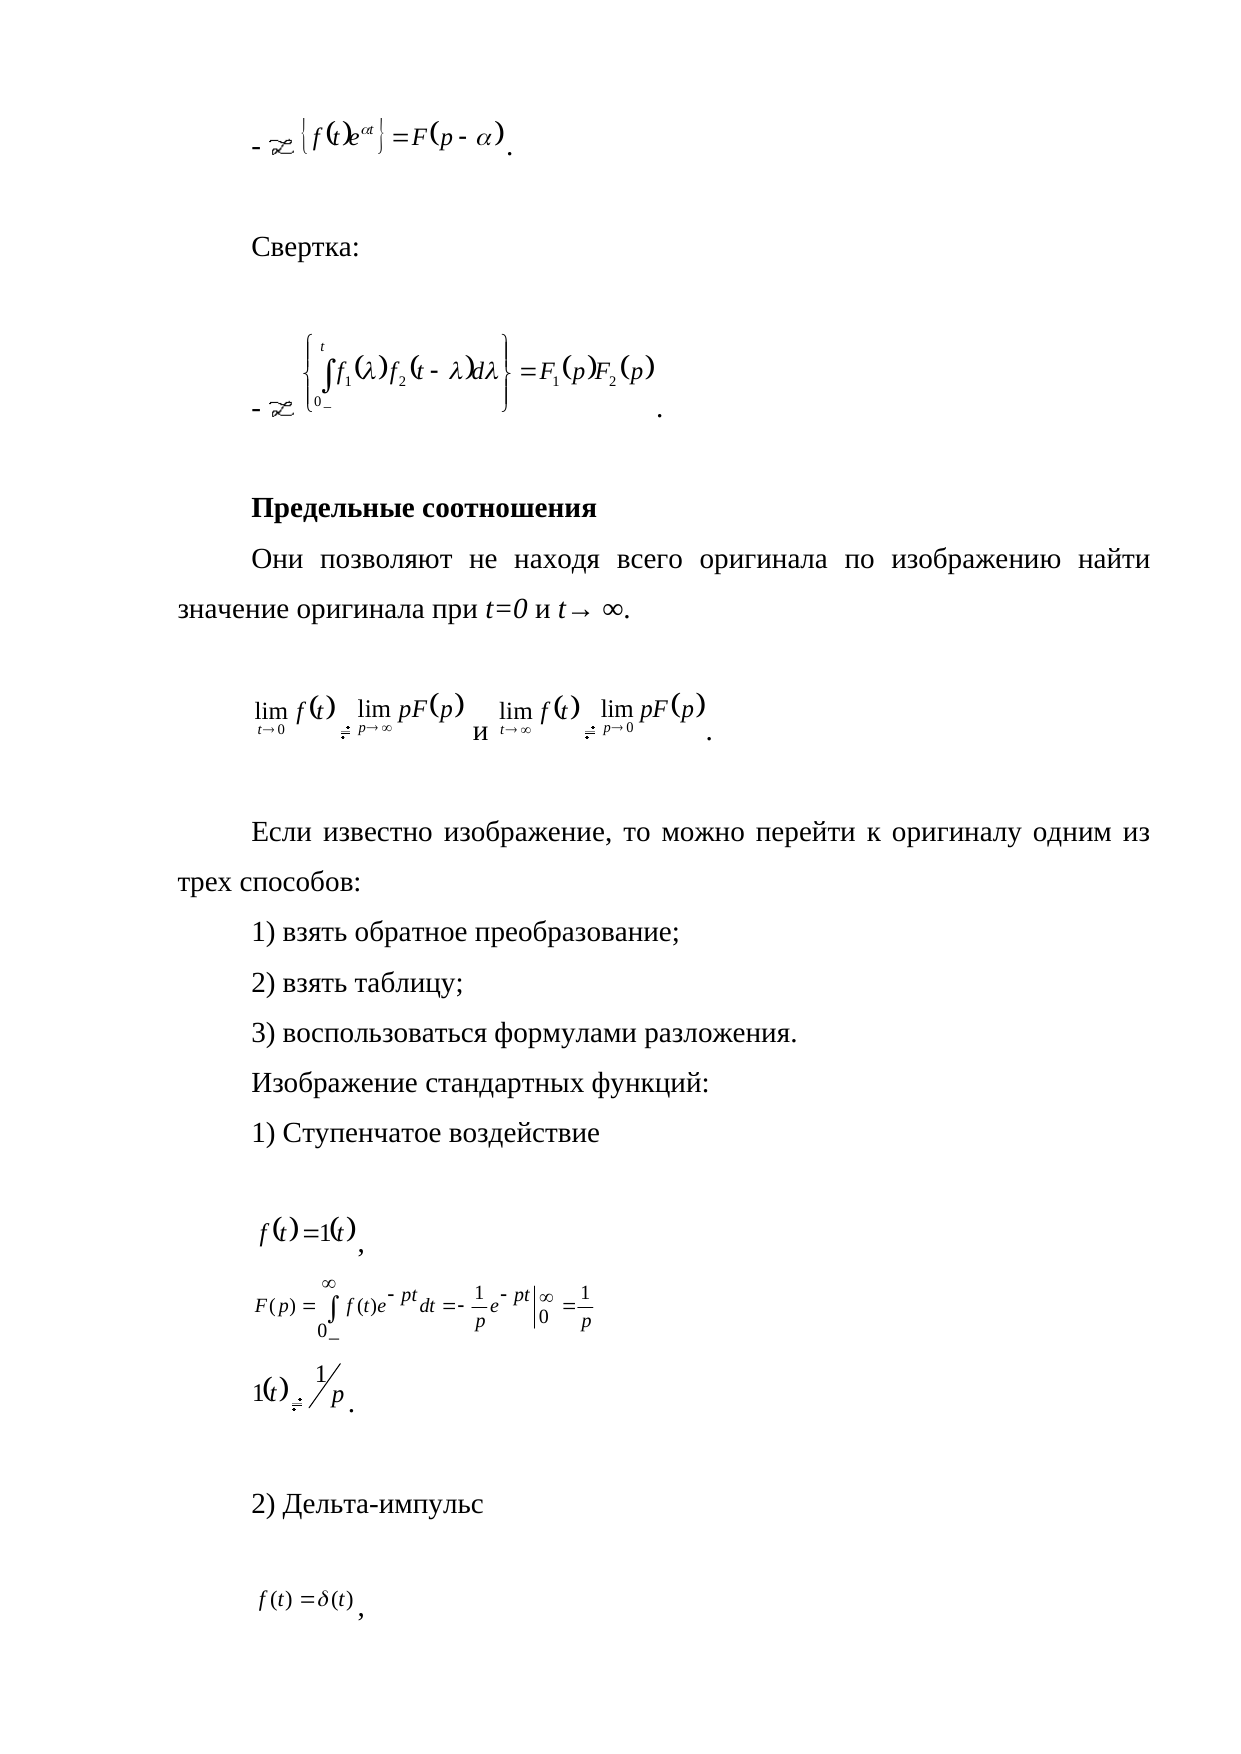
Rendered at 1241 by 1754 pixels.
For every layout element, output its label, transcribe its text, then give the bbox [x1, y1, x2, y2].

text 2) взять таблицу; [177, 965, 1152, 998]
picture [288, 1385, 305, 1413]
text Если известно изображение, то можно перейти к оригиналу одним из трех способов: [177, 814, 1152, 898]
text , [177, 1586, 1152, 1622]
text Изображение стандартных функций: [177, 1065, 1152, 1099]
picture [337, 713, 353, 741]
text Они позволяют не находя всего оригинала по изображению найти значение оригинала при t=0 и t→ ∞. [177, 541, 1152, 625]
text - . [177, 118, 1152, 162]
text и . [177, 692, 1152, 747]
picture [268, 387, 298, 418]
text Свертка: [177, 229, 1152, 263]
text Предельные соотношения [177, 491, 1152, 524]
text 2) Дельта-импульс [177, 1486, 1152, 1519]
text . [177, 1358, 1152, 1419]
text , [177, 1216, 1152, 1258]
picture [268, 125, 298, 156]
text 1) Ступенчатое воздействие [177, 1116, 1152, 1149]
text 1) взять обратное преобразование; [177, 914, 1152, 948]
text 3) воспользоваться формулами разложения. [177, 1015, 1152, 1048]
picture [581, 713, 598, 741]
text - . [177, 330, 1152, 423]
